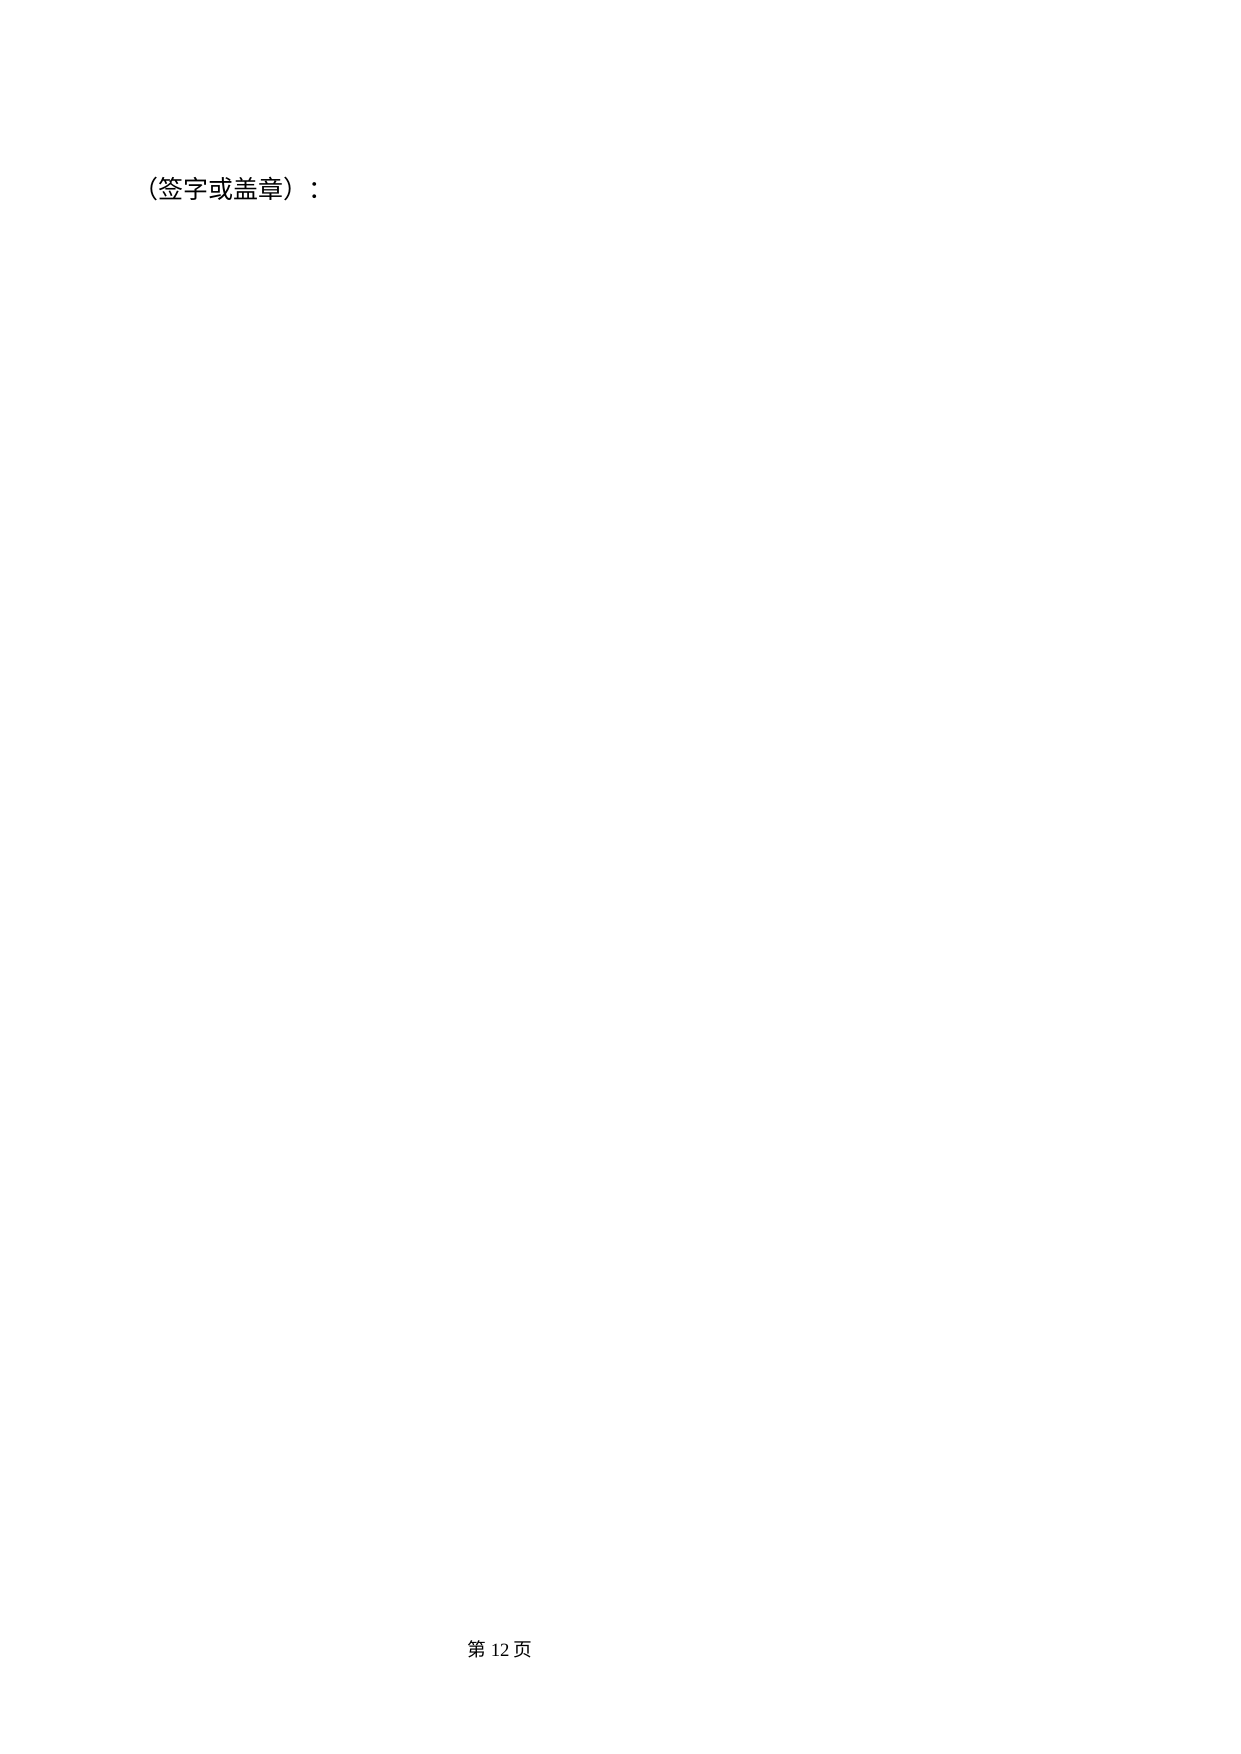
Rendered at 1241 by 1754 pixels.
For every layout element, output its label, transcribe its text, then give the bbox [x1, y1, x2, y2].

table_cell 法定代表人或其委托代理人 （签字或盖章）： [122, 158, 1114, 236]
